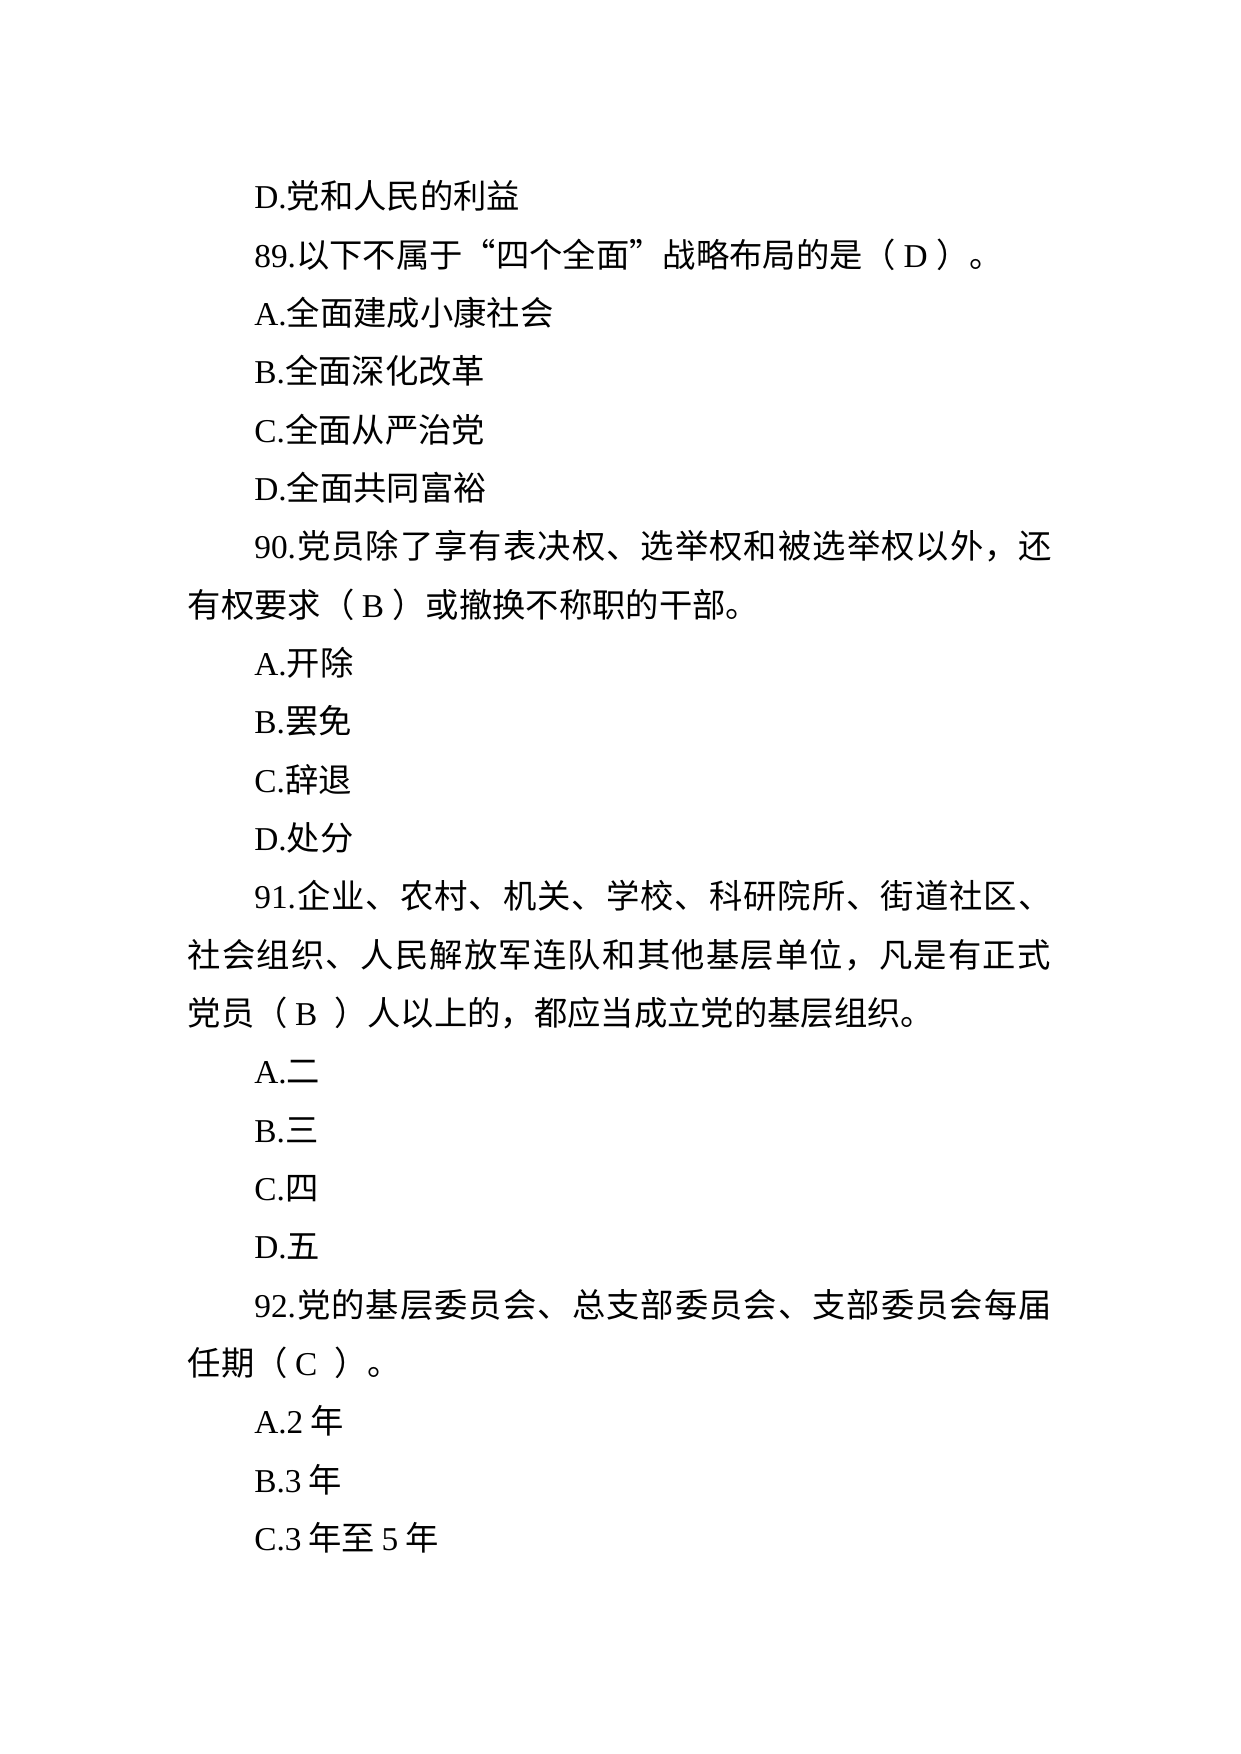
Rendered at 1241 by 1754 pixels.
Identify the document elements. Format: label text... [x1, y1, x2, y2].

text B.三 [187, 1095, 1053, 1154]
text C.3年至5年 [187, 1504, 1053, 1562]
text 91.企业、农村、机关、学校、科研院所、街道社区、社会组织、人民解放军连队和其他基层单位，凡是有正式党员（ B ）人以上的，都应当成立党的基层组织。 [187, 862, 1053, 1037]
text D.党和人民的利益 [187, 162, 1053, 220]
text 92.党的基层委员会、总支部委员会、支部委员会每届任期（ C ）。 [187, 1270, 1053, 1387]
text B.罢免 [187, 687, 1053, 745]
text A.全面建成小康社会 [187, 279, 1053, 337]
text 89.以下不属于“四个全面”战略布局的是（ D ）。 [187, 220, 1053, 279]
text C.四 [187, 1154, 1053, 1212]
text A.二 [187, 1037, 1053, 1095]
text A.2年 [187, 1387, 1053, 1445]
text B.全面深化改革 [187, 337, 1053, 395]
text D.处分 [187, 804, 1053, 862]
text B.3年 [187, 1445, 1053, 1504]
text 90.党员除了享有表决权、选举权和被选举权以外，还有权要求（ B ）或撤换不称职的干部。 [187, 512, 1053, 629]
text D.五 [187, 1212, 1053, 1270]
text D.全面共同富裕 [187, 454, 1053, 512]
text A.开除 [187, 629, 1053, 687]
text C.辞退 [187, 745, 1053, 804]
text C.全面从严治党 [187, 395, 1053, 454]
